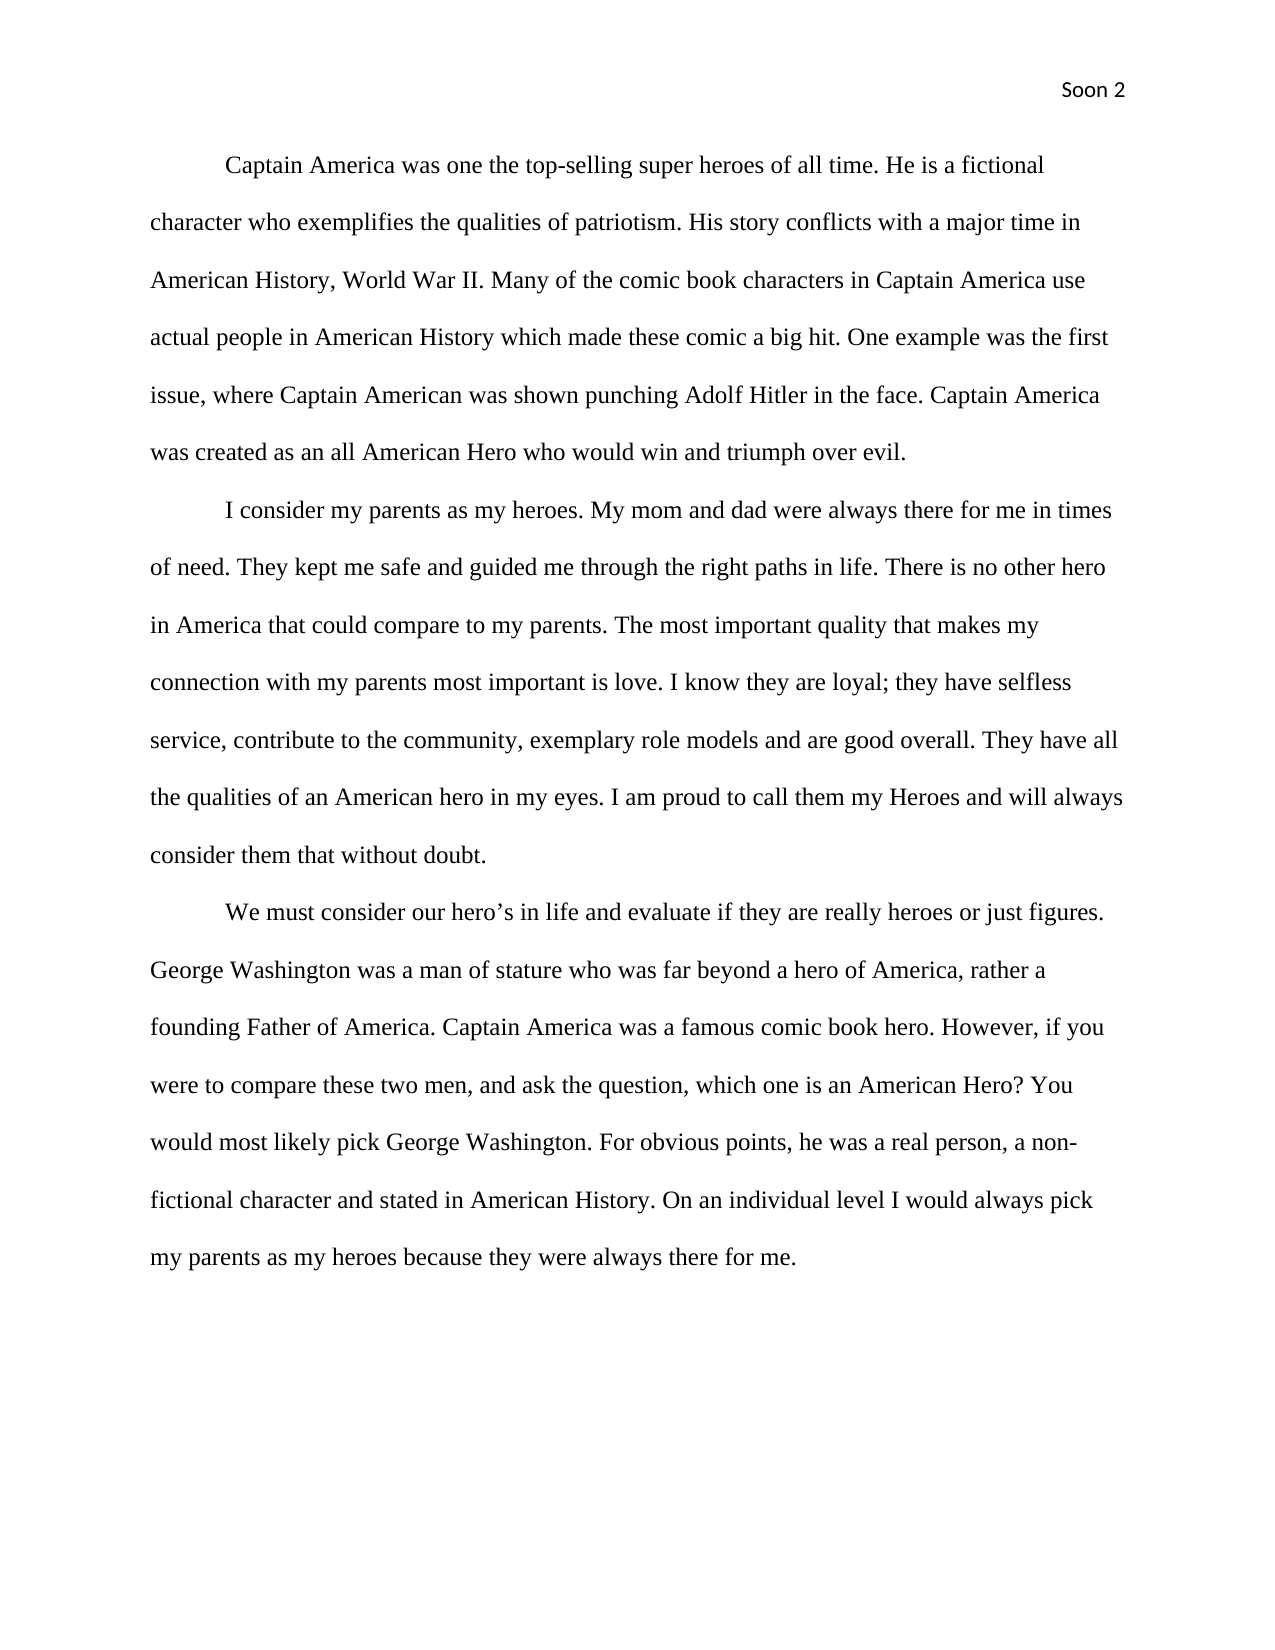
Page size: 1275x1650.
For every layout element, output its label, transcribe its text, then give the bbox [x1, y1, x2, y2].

text Captain America was one the top-selling super heroes of all time. He is a fictional character who exemplifies the qualities of patriotism. His story conflicts with a major time in American History, World War II. Many of the comic book characters in Captain America use actual people in American History which made these comic a big hit. One example was the first issue, where Captain American was shown punching Adolf Hitler in the face. Captain America was created as an all American Hero who would win and triumph over evil. [150, 150, 1125, 466]
text We must consider our hero’s in life and evaluate if they are really heroes or just figures. George Washington was a man of stature who was far beyond a hero of America, rather a founding Father of America. Captain America was a famous comic book hero. However, if you were to compare these two men, and ask the question, which one is an American Hero? You would most likely pick George Washington. For obvious points, he was a real person, a non-fictional character and stated in American History. On an individual level I would always pick my parents as my heroes because they were always there for me. [150, 897, 1125, 1271]
text I consider my parents as my heroes. My mom and dad were always there for me in times of need. They kept me safe and guided me through the right paths in life. There is no other hero in America that could compare to my parents. The most important quality that makes my connection with my parents most important is love. I know they are loyal; they have selfless service, contribute to the community, exemplary role models and are good overall. They have all the qualities of an American hero in my eyes. I am proud to call them my Heroes and will always consider them that without doubt. [150, 495, 1125, 869]
